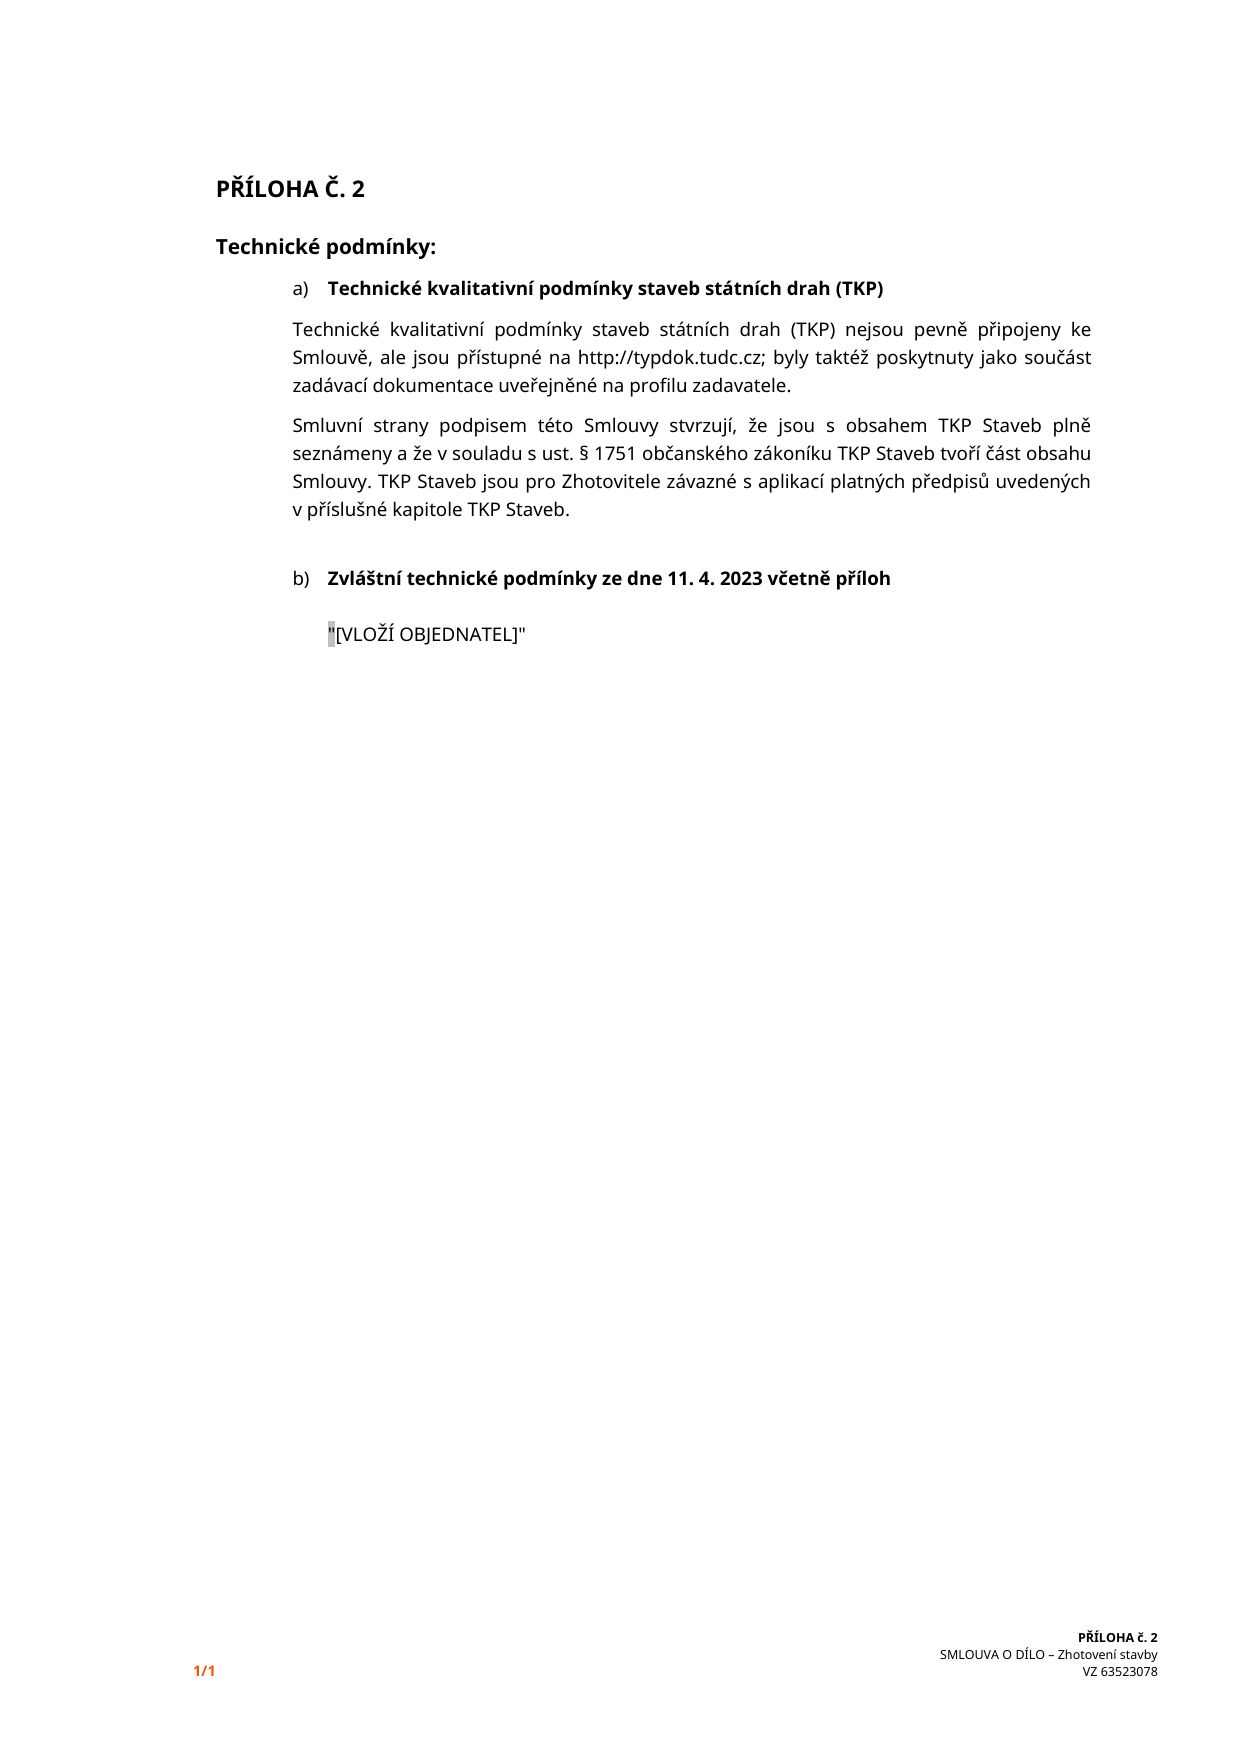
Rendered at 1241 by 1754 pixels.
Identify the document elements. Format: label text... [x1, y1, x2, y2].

list Technické kvalitativní podmínky staveb státních drah (TKP) [292, 276, 1093, 301]
text Technické kvalitativní podmínky staveb státních drah (TKP) nejsou pevně připojeny ke Smlouvě, ale jsou přístupné na http://typdok.tudc.cz; byly taktéž poskytnuty jako součást zadávací dokumentace uveřejněné na profilu zadavatele. [292, 316, 1093, 398]
text Příloha č. 2 [216, 172, 1093, 204]
text Technické podmínky: [216, 232, 1093, 260]
text Smluvní strany podpisem této Smlouvy stvrzují, že jsou s obsahem TKP Staveb plně seznámeny a že v souladu s ust. § 1751 občanského zákoníku TKP Staveb tvoří část obsahu Smlouvy. TKP Staveb jsou pro Zhotovitele závazné s aplikací platných předpisů uvedených v příslušné kapitole TKP Staveb. [292, 413, 1093, 522]
text Zvláštní technické podmínky ze dne 11. 4. 2023 včetně příloh [292, 565, 1093, 591]
